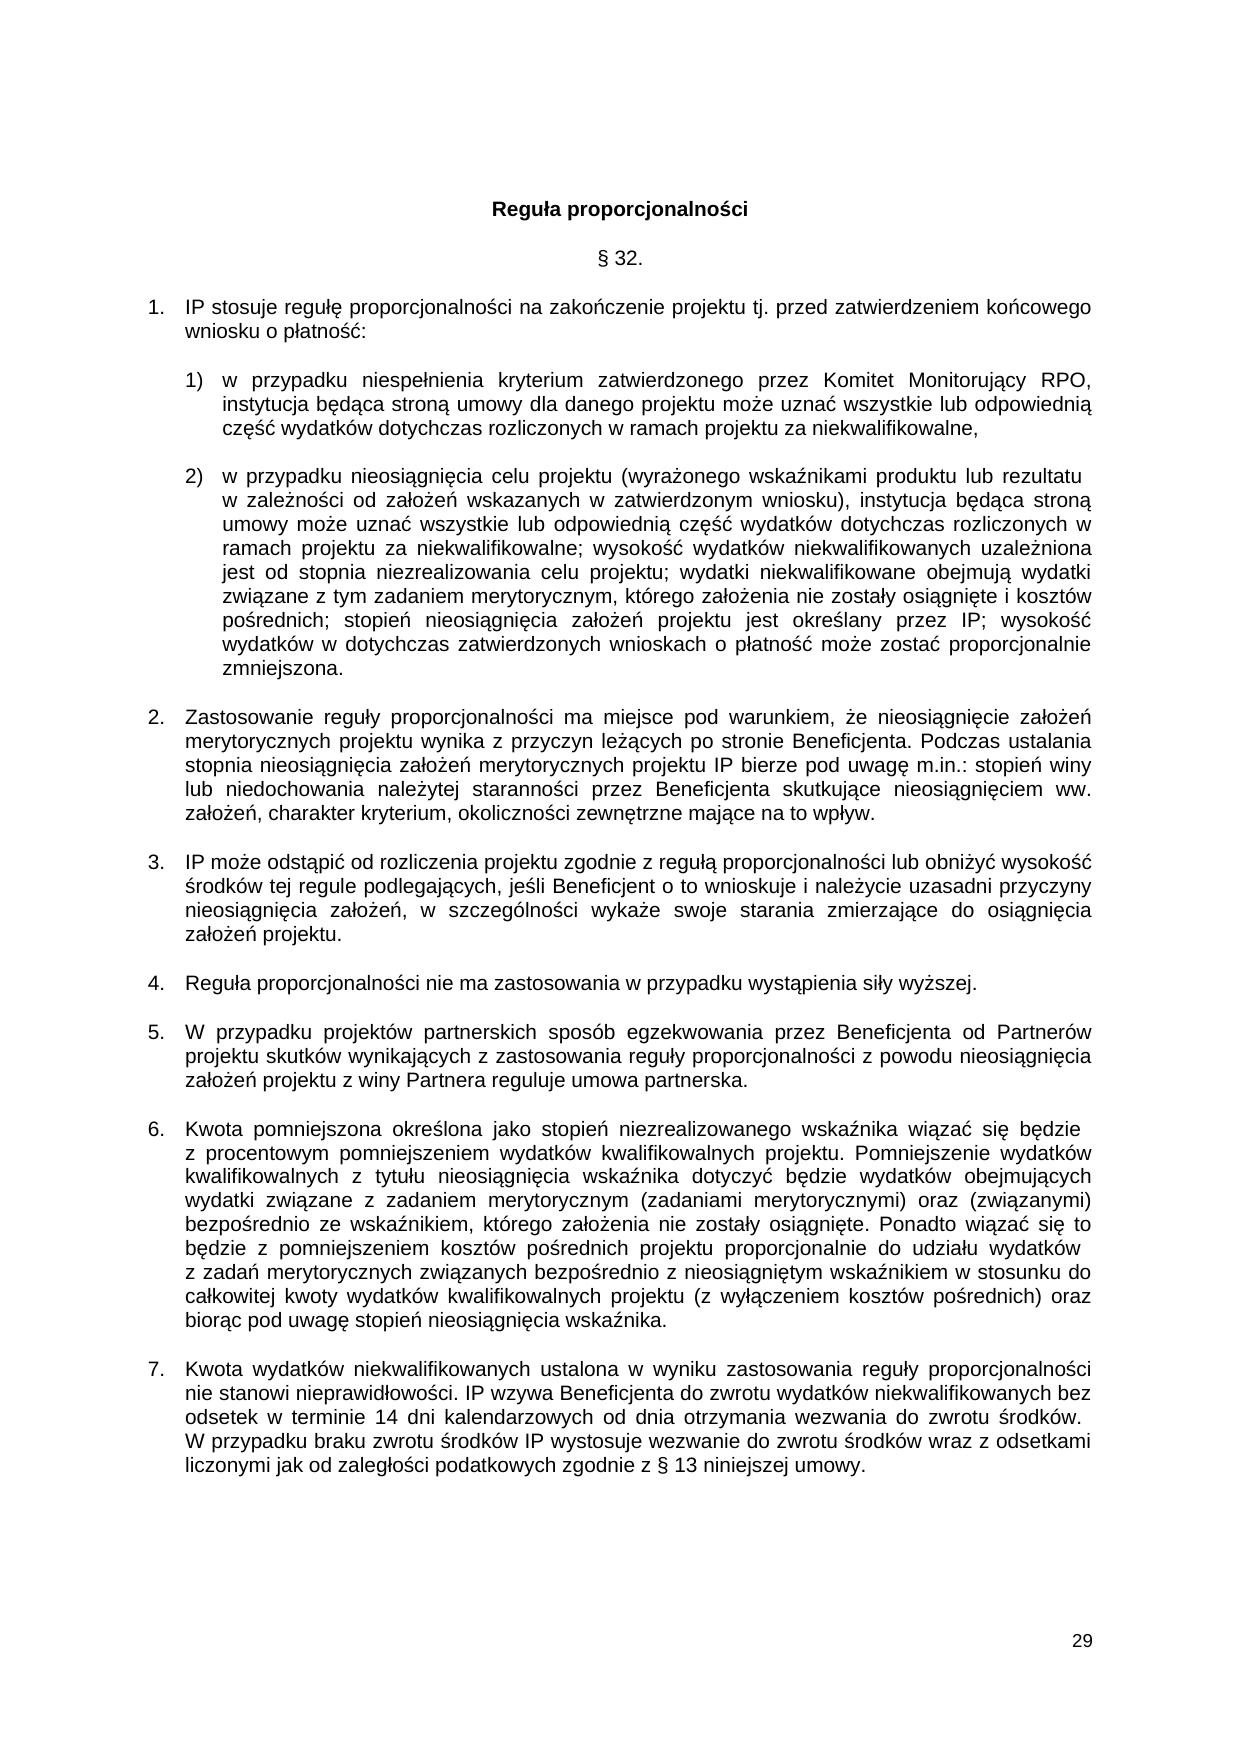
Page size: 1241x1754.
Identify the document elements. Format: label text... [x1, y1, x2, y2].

list Kwota wydatków niekwalifikowanych ustalona w wyniku zastosowania reguły proporcjonalności nie stanowi nieprawidłowości. IP wzywa Beneficjenta do zwrotu wydatków niekwalifikowanych bez odsetek w terminie 14 dni kalendarzowych od dnia otrzymania wezwania do zwrotu środków. W przypadku braku zwrotu środków IP wystosuje wezwanie do zwrotu środków wraz z odsetkami liczonymi jak od zaległości podatkowych zgodnie z § 13 niniejszej umowy. [148, 1357, 1092, 1477]
list Kwota pomniejszona określona jako stopień niezrealizowanego wskaźnika wiązać się będzie z procentowym pomniejszeniem wydatków kwalifikowalnych projektu. Pomniejszenie wydatków kwalifikowalnych z tytułu nieosiągnięcia wskaźnika dotyczyć będzie wydatków obejmujących wydatki związane z zadaniem merytorycznym (zadaniami merytorycznymi) oraz (związanymi) bezpośrednio ze wskaźnikiem, którego założenia nie zostały osiągnięte. Ponadto wiązać się to będzie z pomniejszeniem kosztów pośrednich projektu proporcjonalnie do udziału wydatków z zadań merytorycznych związanych bezpośrednio z nieosiągniętym wskaźnikiem w stosunku do całkowitej kwoty wydatków kwalifikowalnych projektu (z wyłączeniem kosztów pośrednich) oraz biorąc pod uwagę stopień nieosiągnięcia wskaźnika. [148, 1116, 1092, 1332]
text Reguła proporcjonalności [148, 197, 1092, 221]
list w przypadku nieosiągnięcia celu projektu (wyrażonego wskaźnikami produktu lub rezultatu w zależności od założeń wskazanych w zatwierdzonym wniosku), instytucja będąca stroną umowy może uznać wszystkie lub odpowiednią część wydatków dotychczas rozliczonych w ramach projektu za niekwalifikowalne; wysokość wydatków niekwalifikowanych uzależniona jest od stopnia niezrealizowania celu projektu; wydatki niekwalifikowane obejmują wydatki związane z tym zadaniem merytorycznym, którego założenia nie zostały osiągnięte i kosztów pośrednich; stopień nieosiągnięcia założeń projektu jest określany przez IP; wysokość wydatków w dotychczas zatwierdzonych wnioskach o płatność może zostać proporcjonalnie zmniejszona. [185, 464, 1092, 680]
text § 32. [148, 246, 1092, 269]
list w przypadku niespełnienia kryterium zatwierdzonego przez Komitet Monitorujący RPO, instytucja będąca stroną umowy dla danego projektu może uznać wszystkie lub odpowiednią część wydatków dotychczas rozliczonych w ramach projektu za niekwalifikowalne, [185, 367, 1092, 439]
list Reguła proporcjonalności nie ma zastosowania w przypadku wystąpienia siły wyższej. [148, 971, 1092, 994]
list IP może odstąpić od rozliczenia projektu zgodnie z regułą proporcjonalności lub obniżyć wysokość środków tej regule podlegających, jeśli Beneficjent o to wnioskuje i należycie uzasadni przyczyny nieosiągnięcia założeń, w szczególności wykaże swoje starania zmierzające do osiągnięcia założeń projektu. [148, 850, 1092, 946]
list W przypadku projektów partnerskich sposób egzekwowania przez Beneficjenta od Partnerów projektu skutków wynikających z zastosowania reguły proporcjonalności z powodu nieosiągnięcia założeń projektu z winy Partnera reguluje umowa partnerska. [148, 1019, 1092, 1091]
list Zastosowanie reguły proporcjonalności ma miejsce pod warunkiem, że nieosiągnięcie założeń merytorycznych projektu wynika z przyczyn leżących po stronie Beneficjenta. Podczas ustalania stopnia nieosiągnięcia założeń merytorycznych projektu IP bierze pod uwagę m.in.: stopień winy lub niedochowania należytej staranności przez Beneficjenta skutkujące nieosiągnięciem ww. założeń, charakter kryterium, okoliczności zewnętrzne mające na to wpływ. [148, 705, 1092, 825]
list IP stosuje regułę proporcjonalności na zakończenie projektu tj. przed zatwierdzeniem końcowego wniosku o płatność: [148, 294, 1092, 342]
